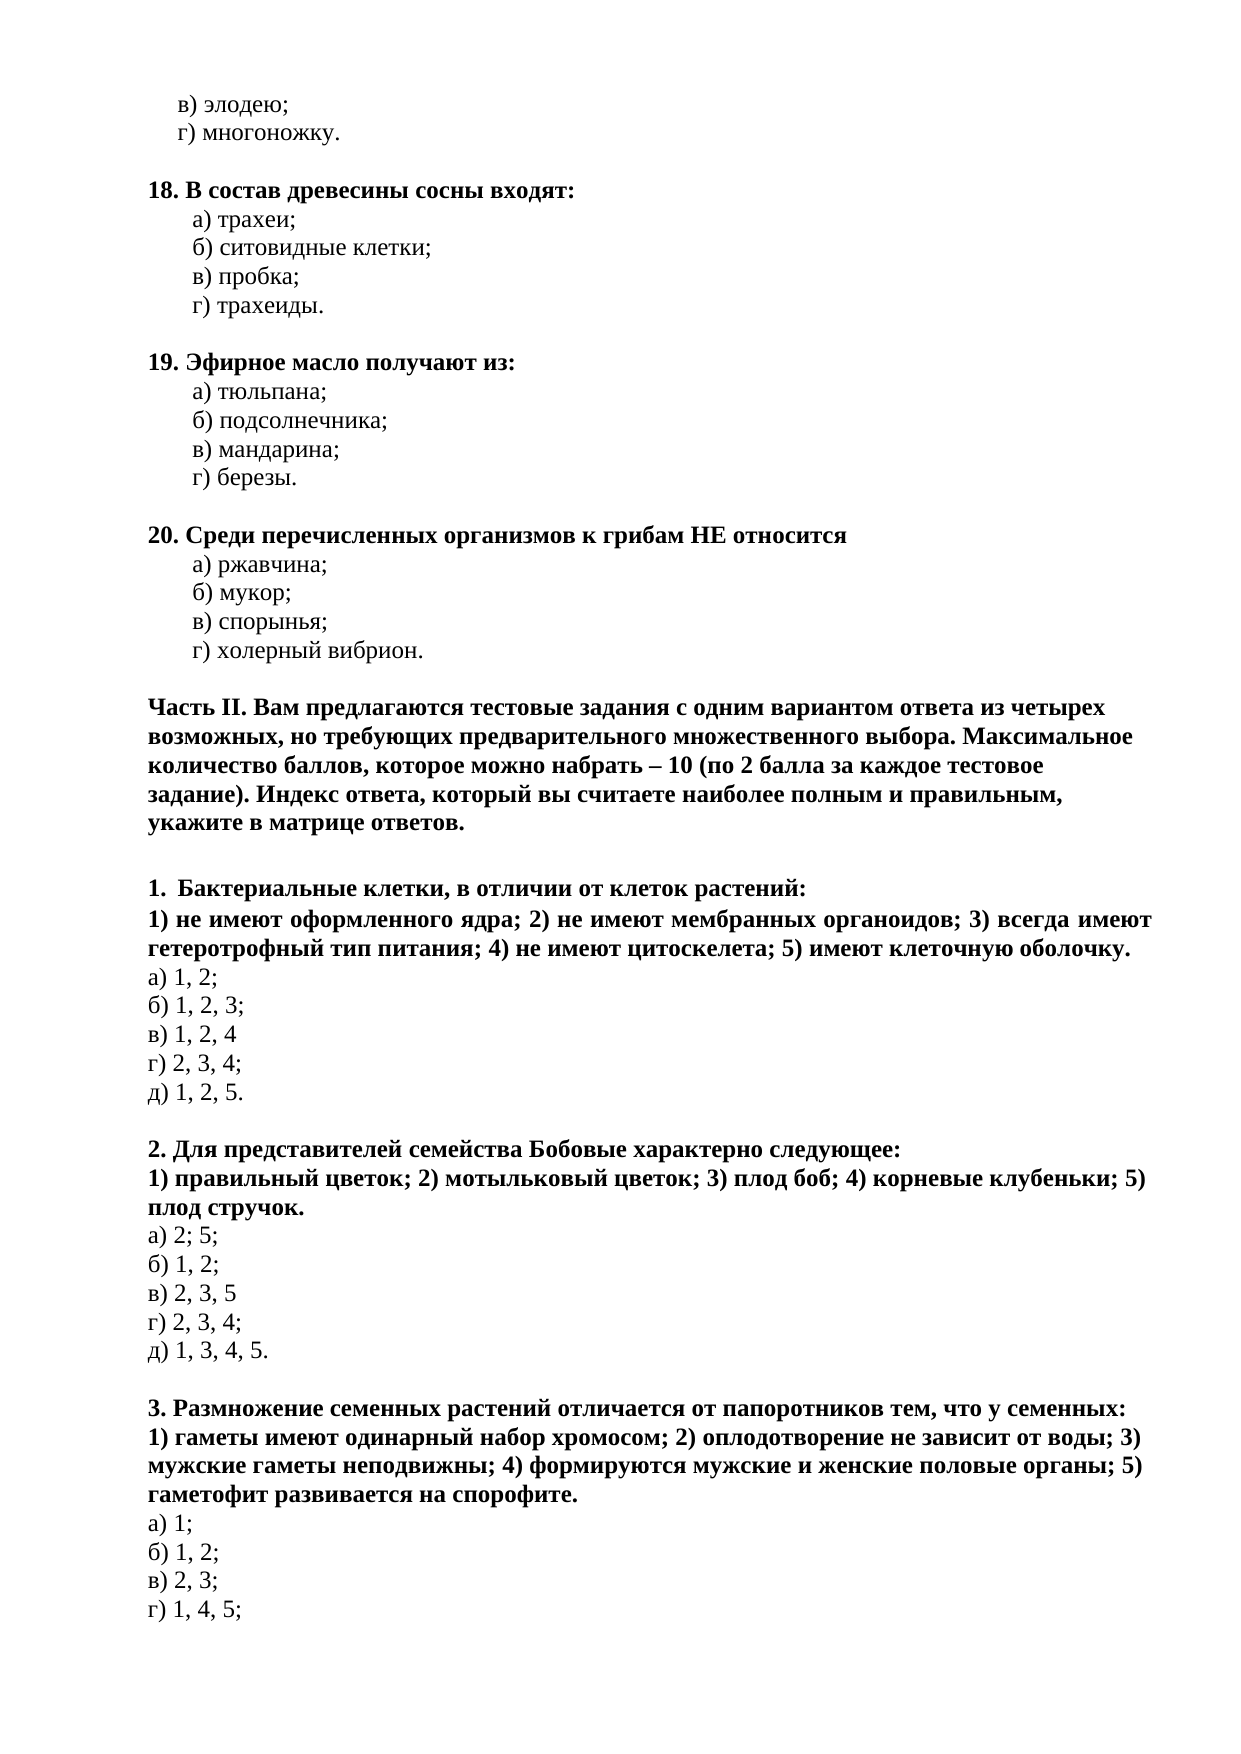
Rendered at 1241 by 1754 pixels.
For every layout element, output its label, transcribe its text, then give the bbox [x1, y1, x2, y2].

text в) 1, 2, 4 [148, 1019, 1152, 1048]
text г) 2, 3, 4; [148, 1307, 1152, 1335]
text 3. Размножение семенных растений отличается от папоротников тем, что у семенных: [148, 1393, 1152, 1422]
text а) 1; [148, 1508, 1152, 1537]
text в) 2, 3, 5 [148, 1278, 1152, 1307]
text 19. Эфирное масло получают из: [148, 347, 1152, 376]
text б) 1, 2, 3; [148, 990, 1152, 1019]
text г) 2, 3, 4; [148, 1048, 1152, 1077]
text г) холерный вибрион. [192, 635, 1152, 664]
text д) 1, 2, 5. [148, 1077, 1152, 1105]
text 20. Среди перечисленных организмов к грибам НЕ относится [148, 520, 1152, 549]
text 1) правильный цветок; 2) мотыльковый цветок; 3) плод боб; 4) корневые клубеньки; 5) плод стручок. [148, 1163, 1152, 1220]
text а) ржавчина; [192, 549, 1152, 577]
text 1) не имеют оформленного ядра; 2) не имеют мембранных органоидов; 3) всегда имеют гетеротрофный тип питания; 4) не имеют цитоскелета; 5) имеют клеточную оболочку. [148, 904, 1152, 962]
text г) многоножку. [148, 117, 1152, 146]
text в) мандарина; [192, 434, 1152, 462]
text д) 1, 3, 4, 5. [148, 1335, 1152, 1364]
text в) элодею; [148, 89, 1152, 117]
text б) ситовидные клетки; [192, 232, 1152, 261]
text г) трахеиды. [192, 290, 1152, 319]
text в) 2, 3; [148, 1565, 1152, 1594]
text Часть II. Вам предлагаются тестовые задания с одним вариантом ответа из четырех возможных, но требующих предварительного множественного выбора. Максимальное количество баллов, которое можно набрать – 10 (по 2 балла за каждое тестовое задание). Индекс ответа, который вы считаете наиболее полным и правильным, укажите в матрице ответов. [148, 692, 1152, 836]
text в) пробка; [192, 261, 1152, 290]
text в) спорынья; [192, 606, 1152, 635]
text б) мукор; [192, 577, 1152, 606]
text а) 1, 2; [148, 962, 1152, 990]
text а) тюльпана; [192, 376, 1152, 405]
text 18. В состав древесины сосны входят: [148, 175, 1152, 204]
text г) 1, 4, 5; [148, 1594, 1152, 1623]
text г) березы. [192, 462, 1152, 491]
text 1) гаметы имеют одинарный набор хромосом; 2) оплодотворение не зависит от воды; 3) мужские гаметы неподвижны; 4) формируются мужские и женские половые органы; 5) гаметофит развивается на спорофите. [148, 1422, 1152, 1508]
text а) трахеи; [192, 204, 1152, 232]
text б) 1, 2; [148, 1537, 1152, 1565]
list Бактериальные клетки, в отличии от клеток растений: [148, 873, 1217, 902]
text б) 1, 2; [148, 1249, 1152, 1278]
text 2. Для представителей семейства Бобовые характерно следующее: [148, 1134, 1152, 1163]
text а) 2; 5; [148, 1220, 1152, 1249]
text б) подсолнечника; [192, 405, 1152, 434]
